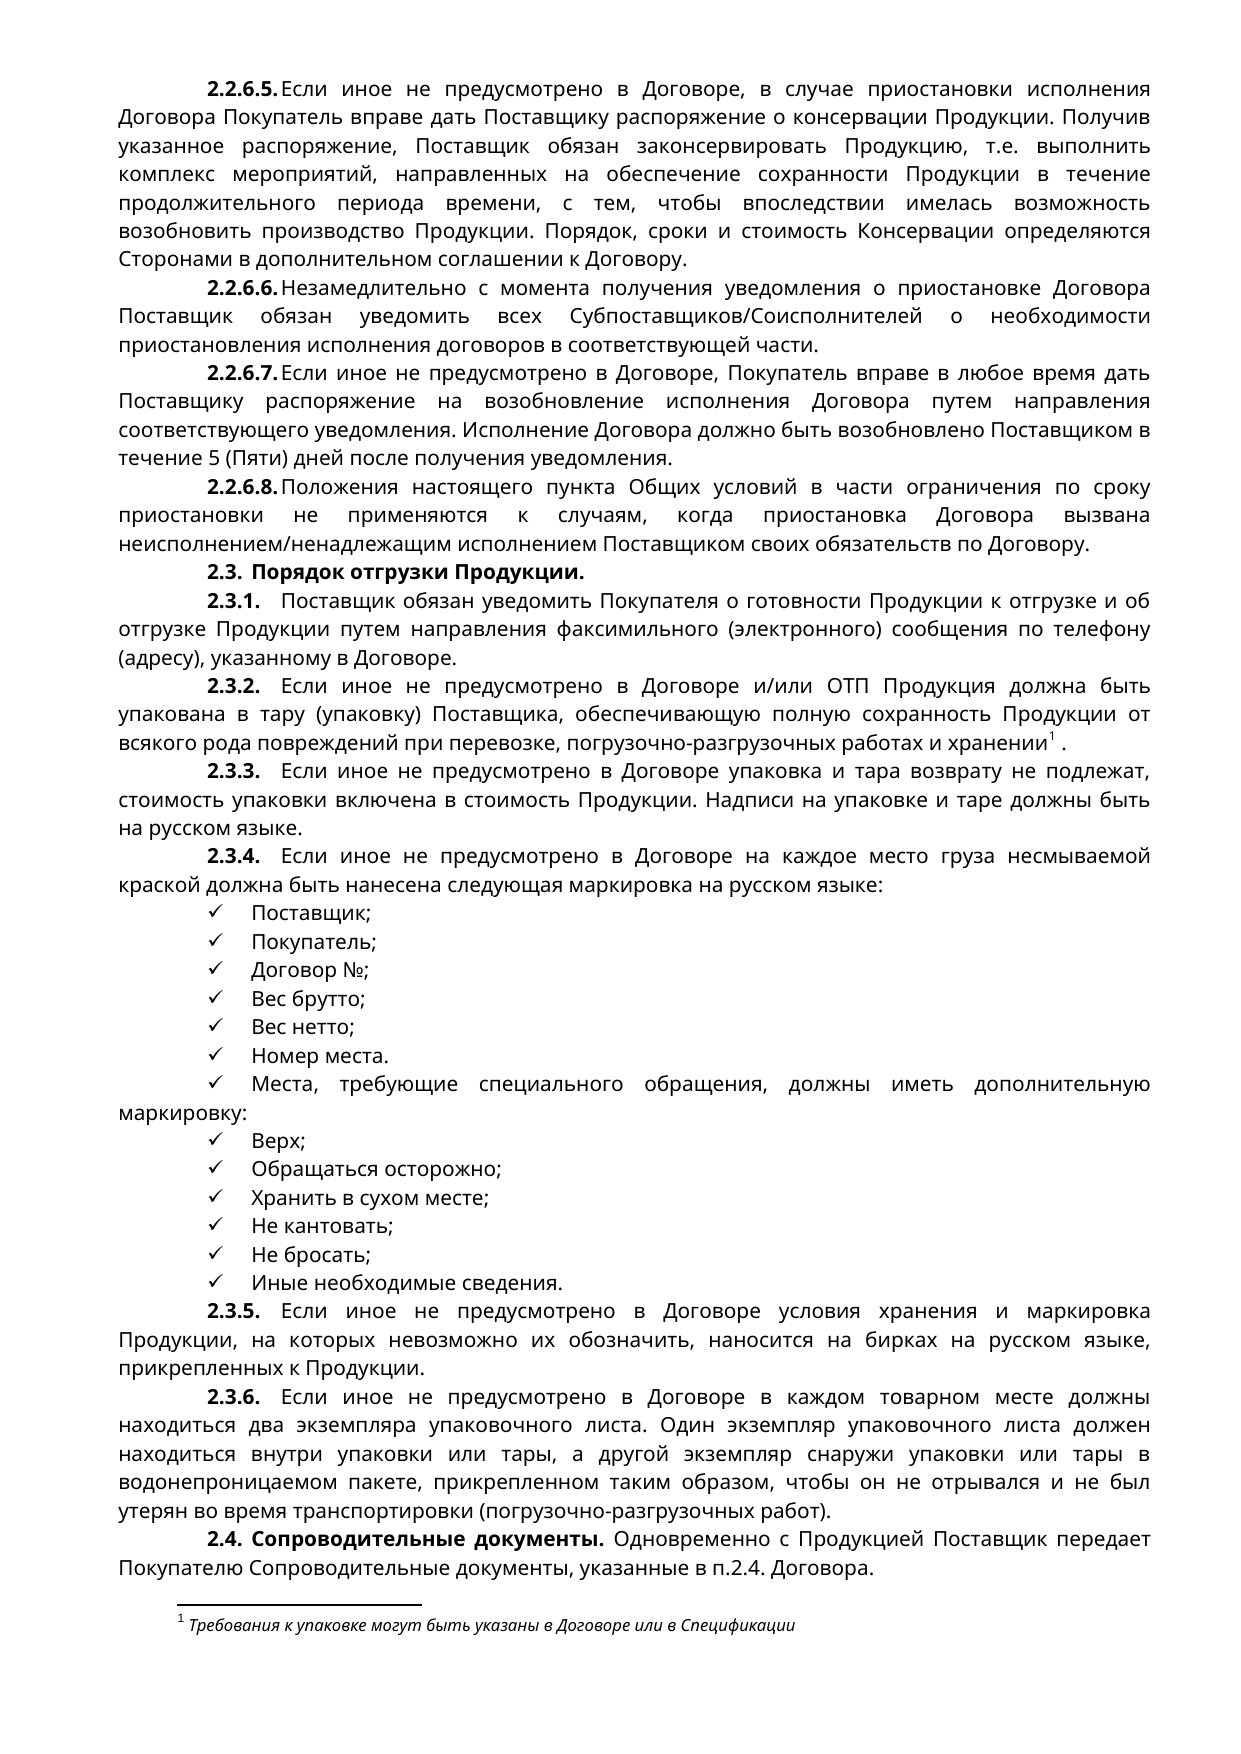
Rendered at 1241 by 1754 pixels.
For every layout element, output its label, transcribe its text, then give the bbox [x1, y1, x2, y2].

list Договор №; [118, 955, 1152, 984]
list Если иное не предусмотрено в Договоре на каждое место груза несмываемой краской должна быть нанесена следующая маркировка на русском языке: [118, 842, 1152, 898]
list Сопроводительные документы. Одновременно с Продукцией Поставщик передает Покупателю Сопроводительные документы, указанные в п.2.4. Договора. [118, 1524, 1152, 1581]
list Если иное не предусмотрено в Договоре, Покупатель вправе в любое время дать Поставщику распоряжение на возобновление исполнения Договора путем направления соответствующего уведомления. Исполнение Договора должно быть возобновлено Поставщиком в течение 5 (Пяти) дней после получения уведомления. [118, 358, 1152, 472]
list Вес брутто; [118, 984, 1152, 1012]
list Незамедлительно с момента получения уведомления о приостановке Договора Поставщик обязан уведомить всех Субпоставщиков/Соисполнителей о необходимости приостановления исполнения договоров в соответствующей части. [118, 273, 1152, 358]
list Поставщик обязан уведомить Покупателя о готовности Продукции к отгрузке и об отгрузке Продукции путем направления факсимильного (электронного) сообщения по телефону (адресу), указанному в Договоре. [118, 586, 1152, 671]
list Если иное не предусмотрено в Договоре, в случае приостановки исполнения Договора Покупатель вправе дать Поставщику распоряжение о консервации Продукции. Получив указанное распоряжение, Поставщик обязан законсервировать Продукцию, т.е. выполнить комплекс мероприятий, направленных на обеспечение сохранности Продукции в течение продолжительного периода времени, с тем, чтобы впоследствии имелась возможность возобновить производство Продукции. Порядок, сроки и стоимость Консервации определяются Сторонами в дополнительном соглашении к Договору. [118, 74, 1152, 273]
list Хранить в сухом месте; [118, 1183, 1152, 1211]
list Поставщик; [118, 898, 1152, 927]
list Не бросать; [118, 1240, 1152, 1268]
list Не кантовать; [118, 1211, 1152, 1240]
list Если иное не предусмотрено в Договоре и/или ОТП Продукция должна быть упакована в тару (упаковку) Поставщика, обеспечивающую полную сохранность Продукции от всякого рода повреждений при перевозке, погрузочно-разгрузочных работах и хранении . [118, 671, 1152, 756]
list Если иное не предусмотрено в Договоре упаковка и тара возврату не подлежат, стоимость упаковки включена в стоимость Продукции. Надписи на упаковке и таре должны быть на русском языке. [118, 756, 1152, 842]
list Места, требующие специального обращения, должны иметь дополнительную маркировку: [118, 1069, 1152, 1126]
list Покупатель; [118, 927, 1152, 955]
list Если иное не предусмотрено в Договоре условия хранения и маркировка Продукции, на которых невозможно их обозначить, наносится на бирках на русском языке, прикрепленных к Продукции. [118, 1297, 1152, 1382]
list Иные необходимые сведения. [118, 1268, 1152, 1297]
list Номер места. [118, 1041, 1152, 1069]
list Положения настоящего пункта Общих условий в части ограничения по сроку приостановки не применяются к случаям, когда приостановка Договора вызвана неисполнением/ненадлежащим исполнением Поставщиком своих обязательств по Договору. [118, 472, 1152, 557]
list Если иное не предусмотрено в Договоре в каждом товарном месте должны находиться два экземпляра упаковочного листа. Один экземпляр упаковочного листа должен находиться внутри упаковки или тары, а другой экземпляр снаружи упаковки или тары в водонепроницаемом пакете, прикрепленном таким образом, чтобы он не отрывался и не был утерян во время транспортировки (погрузочно-разгрузочных работ). [118, 1382, 1152, 1524]
list Вес нетто; [118, 1012, 1152, 1041]
list Обращаться осторожно; [118, 1154, 1152, 1183]
list Верх; [118, 1126, 1152, 1154]
list Порядок отгрузки Продукции. [118, 557, 1152, 586]
